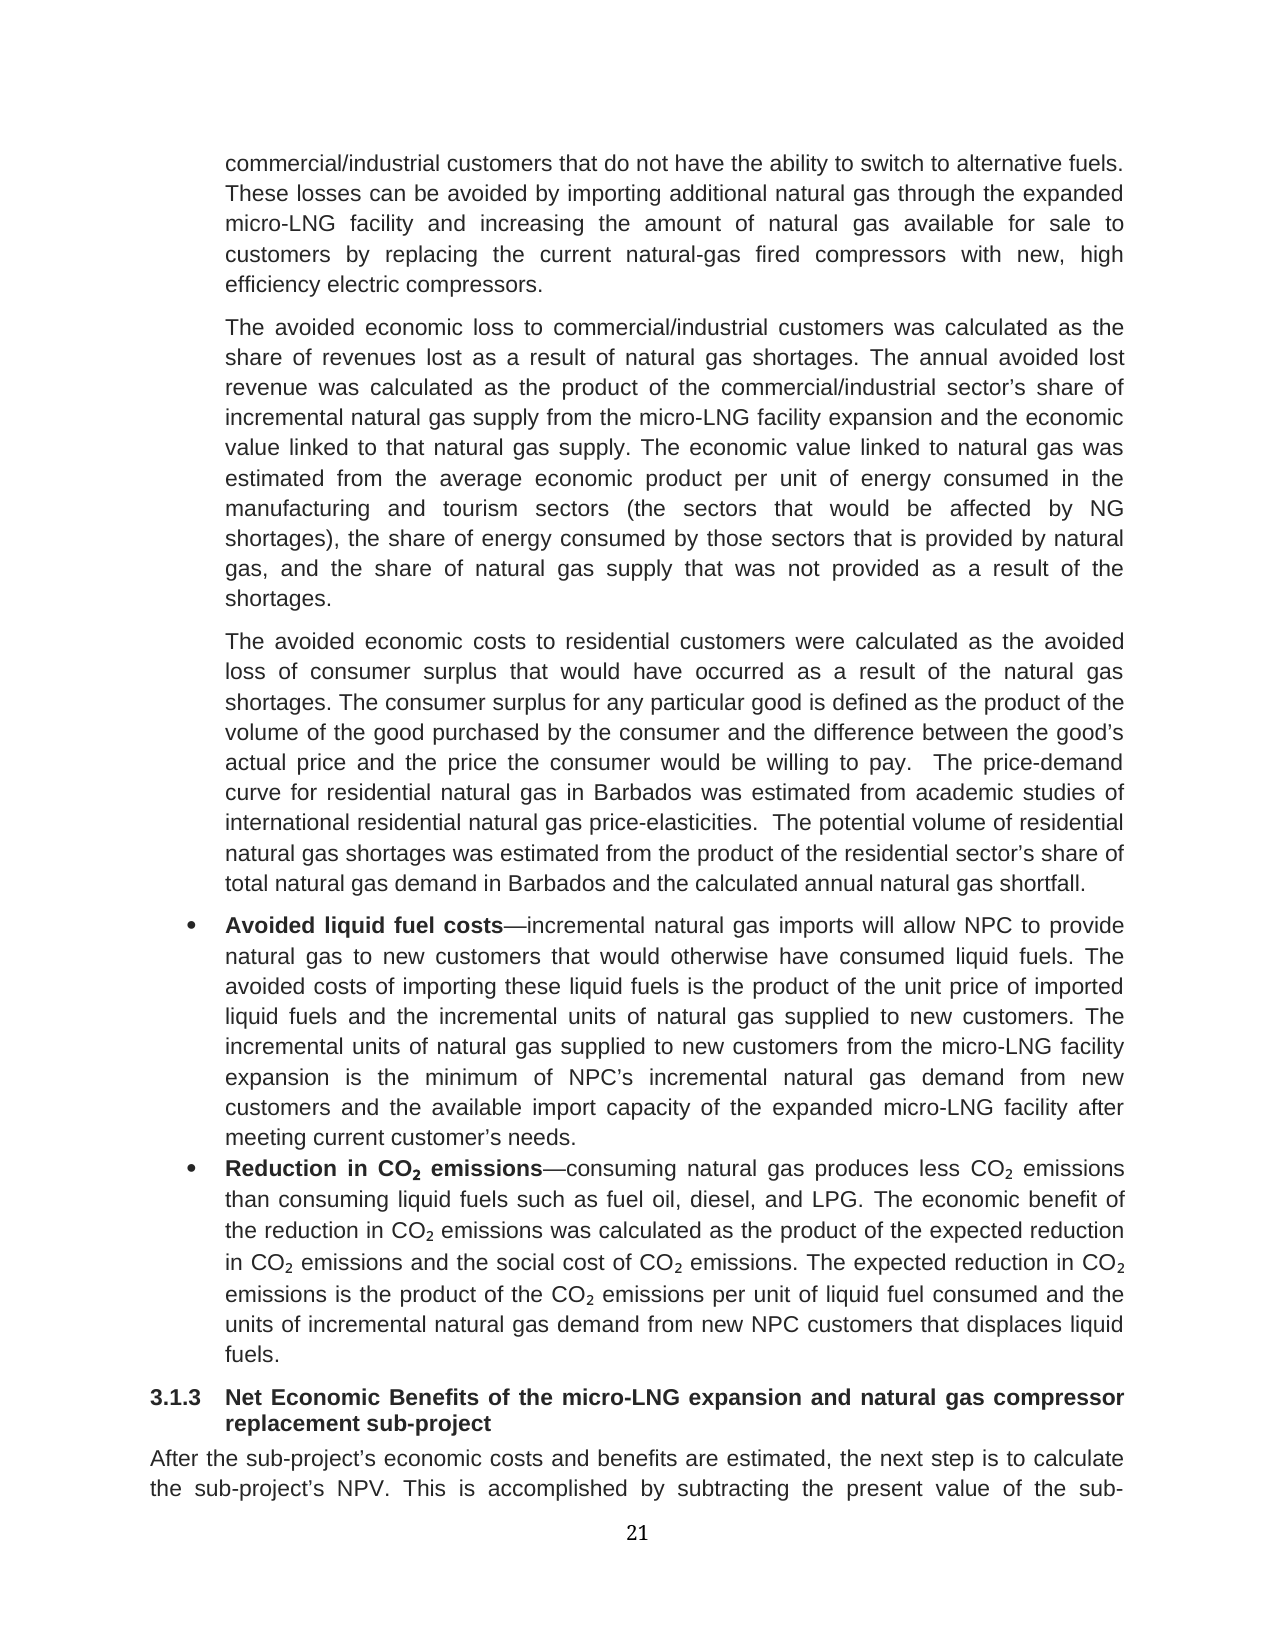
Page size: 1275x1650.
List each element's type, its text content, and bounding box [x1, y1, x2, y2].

list Reduction in CO₂ emissions—consuming natural gas produces less CO₂ emissions than consuming liquid fuels such as fuel oil, diesel, and LPG. The economic benefit of the reduction in CO₂ emissions was calculated as the product of the expected reduction in CO₂ emissions and the social cost of CO₂ emissions. The expected reduction in CO₂ emissions is the product of the CO₂ emissions per unit of liquid fuel consumed and the units of incremental natural gas demand from new NPC customers that displaces liquid fuels. [187, 1154, 1125, 1367]
list The avoided economic costs to residential customers were calculated as the avoided loss of consumer surplus that would have occurred as a result of the natural gas shortages. The consumer surplus for any particular good is defined as the product of the volume of the good purchased by the consumer and the difference between the good’s actual price and the price the consumer would be willing to pay. The price-demand curve for residential natural gas in Barbados was estimated from academic studies of international residential natural gas price-elasticities. The potential volume of residential natural gas shortages was estimated from the product of the residential sector’s share of total natural gas demand in Barbados and the calculated annual natural gas shortfall. [225, 628, 1125, 896]
list Avoided liquid fuel costs—incremental natural gas imports will allow NPC to provide natural gas to new customers that would otherwise have consumed liquid fuels. The avoided costs of importing these liquid fuels is the product of the unit price of imported liquid fuels and the incremental units of natural gas supplied to new customers. The incremental units of natural gas supplied to new customers from the micro-LNG facility expansion is the minimum of NPC’s incremental natural gas demand from new customers and the available import capacity of the expanded micro-LNG facility after meeting current customer’s needs. [187, 912, 1125, 1150]
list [187, 150, 1125, 297]
subtitle Net Economic Benefits of the micro-LNG expansion and natural gas compressor replacement sub-project [150, 1384, 1125, 1436]
list The avoided economic loss to commercial/industrial customers was calculated as the share of revenues lost as a result of natural gas shortages. The annual avoided lost revenue was calculated as the product of the commercial/industrial sector’s share of incremental natural gas supply from the micro-LNG facility expansion and the economic value linked to that natural gas supply. The economic value linked to natural gas was estimated from the average economic product per unit of energy consumed in the manufacturing and tourism sectors (the sectors that would be affected by NG shortages), the share of energy consumed by those sectors that is provided by natural gas, and the share of natural gas supply that was not provided as a result of the shortages. [225, 313, 1125, 612]
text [150, 1445, 1125, 1501]
